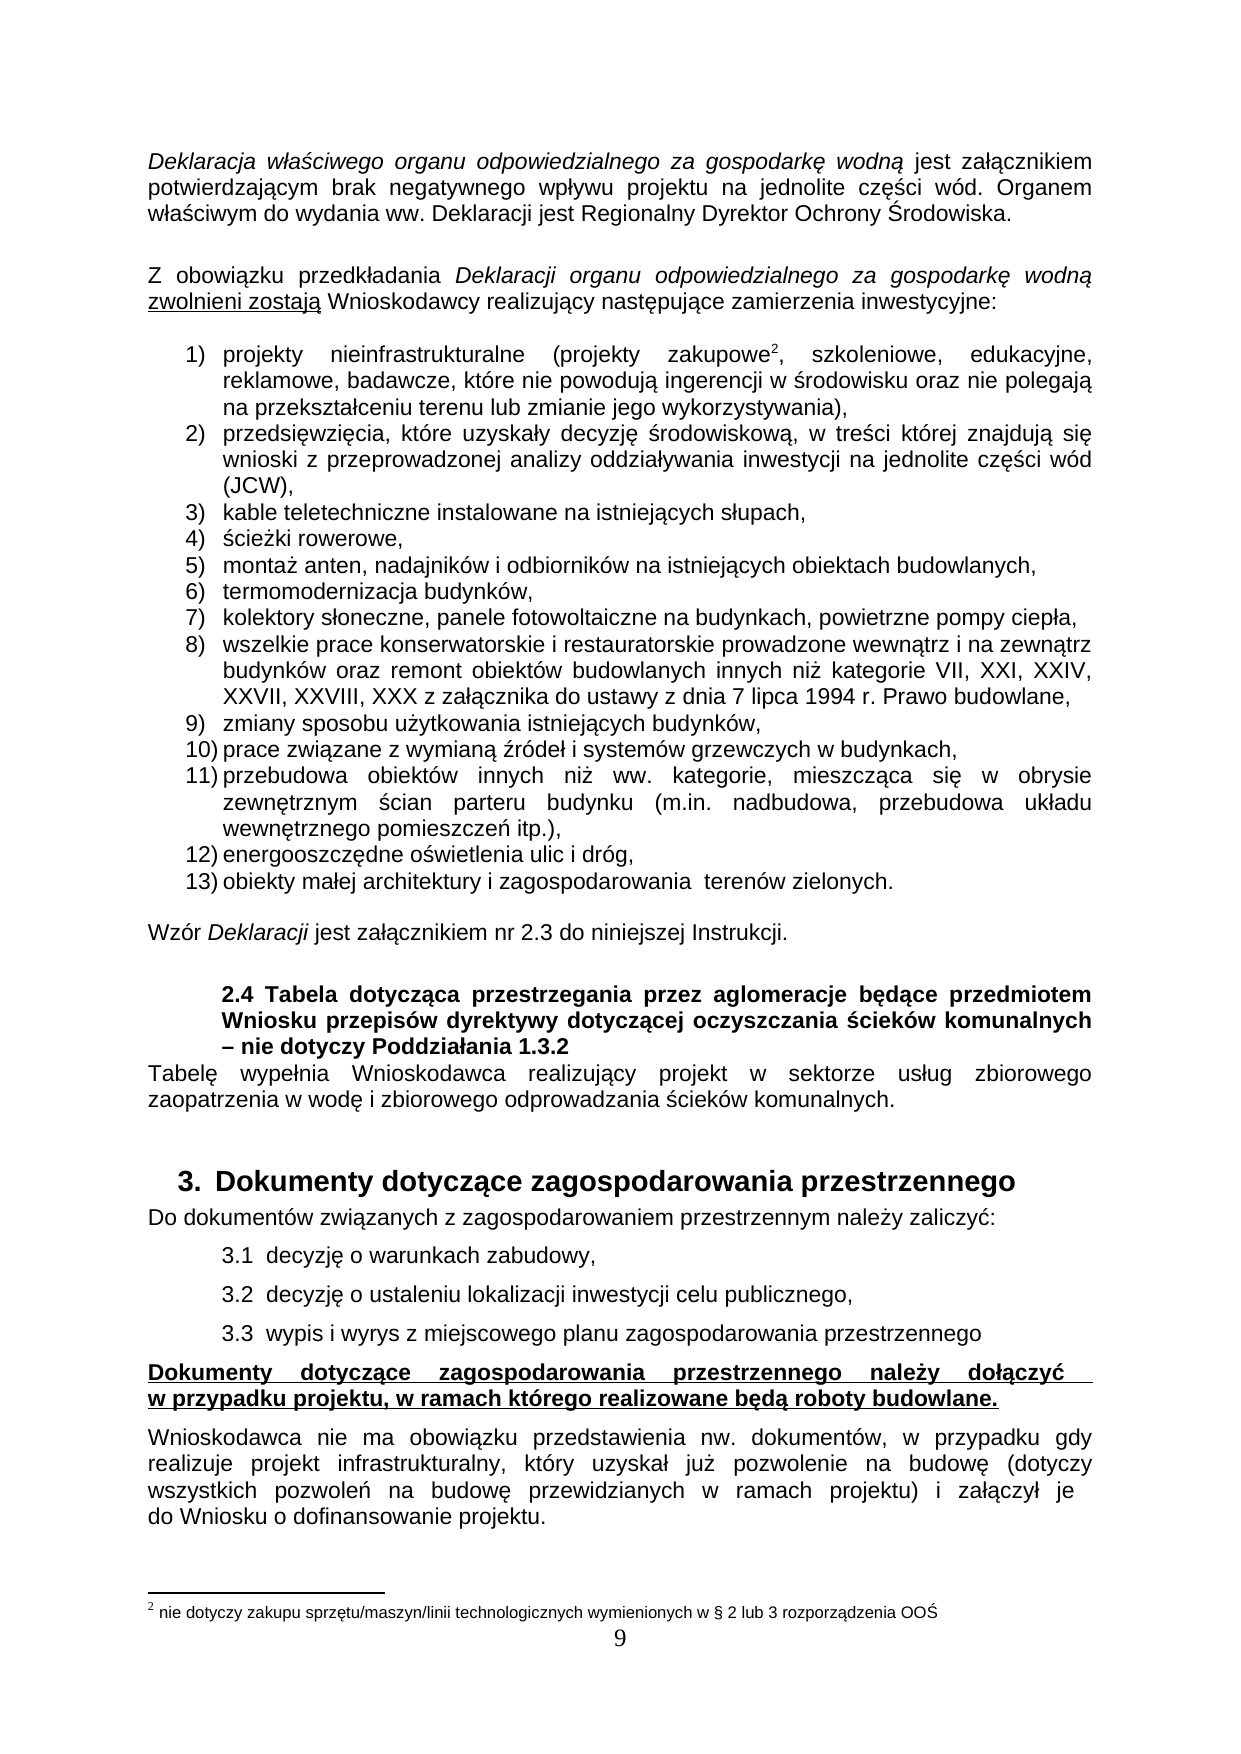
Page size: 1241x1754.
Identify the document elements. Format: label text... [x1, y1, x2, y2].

list przedsięwzięcia, które uzyskały decyzję środowiskową, w treści której znajdują się wnioski z przeprowadzonej analizy oddziaływania inwestycji na jednolite części wód (JCW), [185, 420, 1093, 499]
text Z obowiązku przedkładania Deklaracji organu odpowiedzialnego za gospodarkę wodną zwolnieni zostają Wnioskodawcy realizujący następujące zamierzenia inwestycyjne: [148, 262, 1093, 314]
list kable teletechniczne instalowane na istniejących słupach, [185, 499, 1093, 525]
list zmiany sposobu użytkowania istniejących budynków, [185, 710, 1093, 736]
list wszelkie prace konserwatorskie i restauratorskie prowadzone wewnątrz i na zewnątrz budynków oraz remont obiektów budowlanych innych niż kategorie VII, XXI, XXIV, XXVII, XXVIII, XXX z załącznika do ustawy z dnia 7 lipca 1994 r. Prawo budowlane, [185, 631, 1093, 710]
list ścieżki rowerowe, [185, 525, 1093, 552]
list Dokumenty dotyczące zagospodarowania przestrzennego [177, 1164, 1093, 1197]
text 3.2 decyzję o ustaleniu lokalizacji inwestycji celu publicznego, [148, 1281, 1093, 1307]
list projekty nieinfrastrukturalne (projekty zakupowe, szkoleniowe, edukacyjne, reklamowe, badawcze, które nie powodują ingerencji w środowisku oraz nie polegają na przekształceniu terenu lub zmianie jego wykorzystywania), [185, 341, 1093, 420]
text 3.3 wypis i wyrys z miejscowego planu zagospodarowania przestrzennego [148, 1320, 1093, 1346]
text Dokumenty dotyczące zagospodarowania przestrzennego należy dołączyć w przypadku projektu, w ramach którego realizowane będą roboty budowlane. [148, 1383, 1093, 1412]
list przebudowa obiektów innych niż ww. kategorie, mieszcząca się w obrysie zewnętrznym ścian parteru budynku (m.in. nadbudowa, przebudowa układu wewnętrznego pomieszczeń itp.), [185, 762, 1093, 841]
list kolektory słoneczne, panele fotowoltaiczne na budynkach, powietrzne pompy ciepła, [185, 604, 1093, 631]
list energooszczędne oświetlenia ulic i dróg, [185, 841, 1093, 868]
subtitle Deklaracja właściwego organu odpowiedzialnego za gospodarkę wodną jest załącznikiem potwierdzającym brak negatywnego wpływu projektu na jednolite części wód. Organem właściwym do wydania ww. Deklaracji jest Regionalny Dyrektor Ochrony Środowiska. [148, 148, 1093, 227]
text Do dokumentów związanych z zagospodarowaniem przestrzennym należy zaliczyć: [148, 1203, 1093, 1230]
list montaż anten, nadajników i odbiorników na istniejących obiektach budowlanych, [185, 552, 1093, 578]
text 3.1 decyzję o warunkach zabudowy, [148, 1242, 1093, 1269]
text Tabelę wypełnia Wnioskodawca realizujący projekt w sektorze usług zbiorowego zaopatrzenia w wodę i zbiorowego odprowadzania ścieków komunalnych. [148, 1059, 1093, 1112]
text Wnioskodawca nie ma obowiązku przedstawienia nw. dokumentów, w przypadku gdy realizuje projekt infrastrukturalny, który uzyskał już pozwolenie na budowę (dotyczy wszystkich pozwoleń na budowę przewidzianych w ramach projektu) i załączył je do Wniosku o dofinansowanie projektu. [148, 1424, 1093, 1529]
list termomodernizacja budynków, [185, 578, 1093, 604]
subtitle Wzór Deklaracji jest załącznikiem nr 2.3 do niniejszej Instrukcji. [148, 919, 1093, 946]
list prace związane z wymianą źródeł i systemów grzewczych w budynkach, [185, 736, 1093, 762]
text Dokumenty dotyczące zagospodarowania przestrzennego należy dołączyć w przypadku projektu, w ramach którego realizowane będą roboty budowlane. [148, 1359, 1093, 1382]
text 2.4 Tabela dotycząca przestrzegania przez aglomeracje będące przedmiotem Wniosku przepisów dyrektywy dotyczącej oczyszczania ścieków komunalnych – nie dotyczy Poddziałania 1.3.2 [221, 981, 1093, 1059]
list obiekty małej architektury i zagospodarowania terenów zielonych. [185, 868, 1093, 894]
